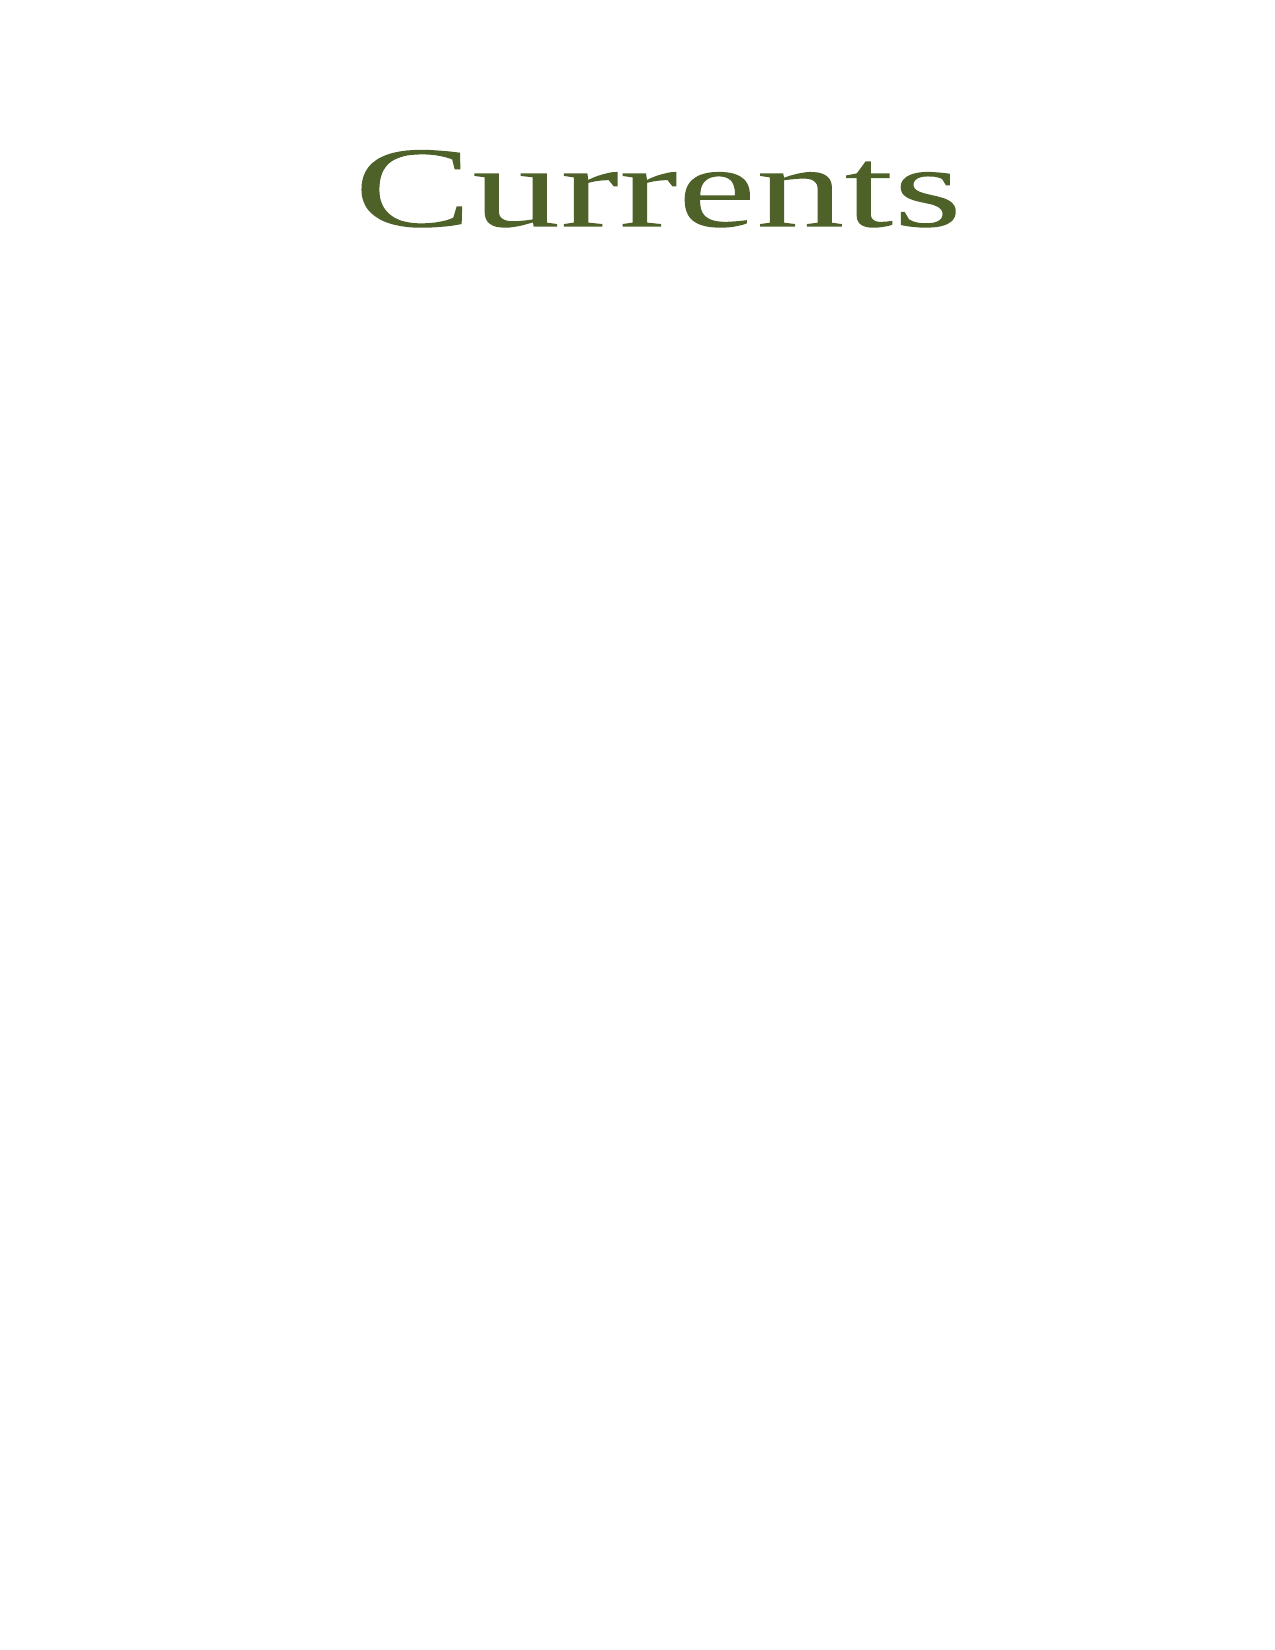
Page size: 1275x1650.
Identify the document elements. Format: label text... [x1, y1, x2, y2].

text Combat [380, 150, 1130, 228]
text Combat [187, 150, 406, 228]
